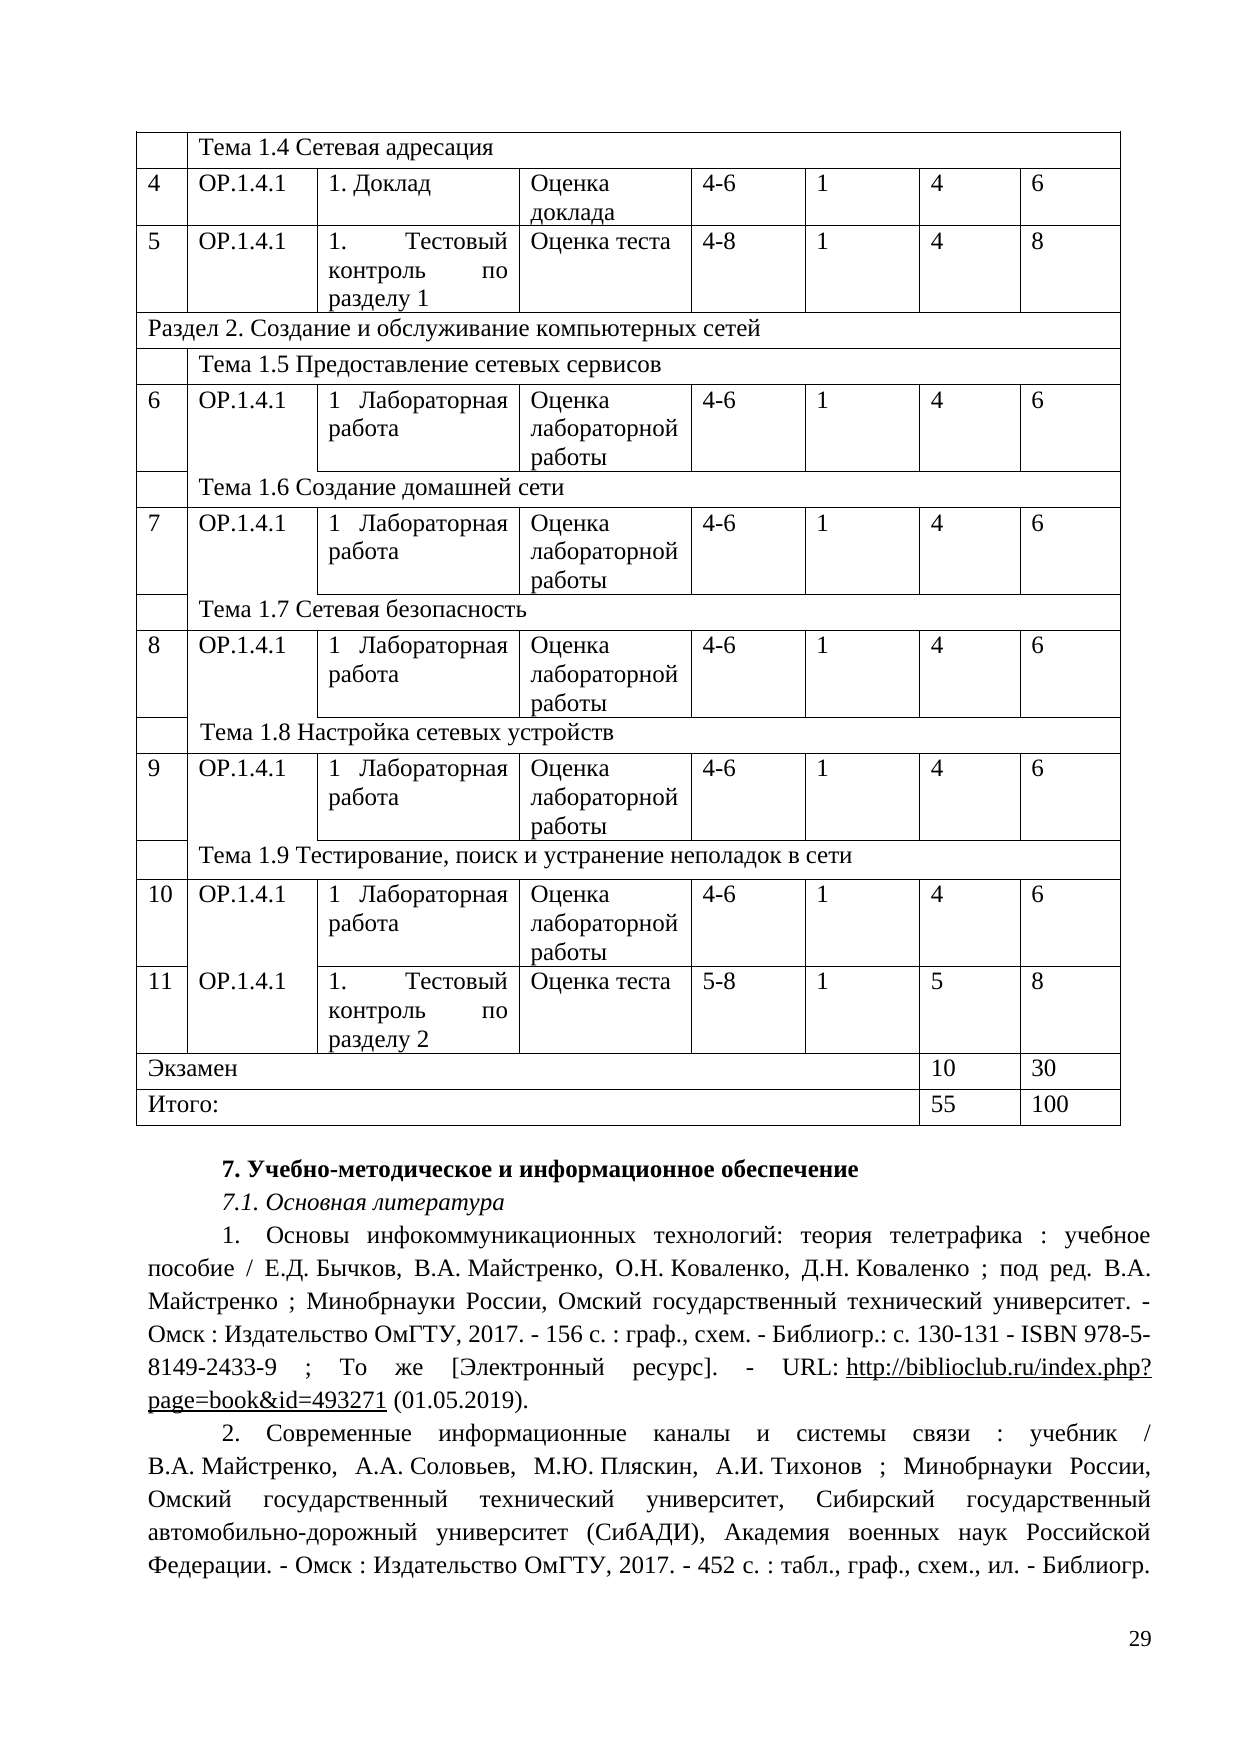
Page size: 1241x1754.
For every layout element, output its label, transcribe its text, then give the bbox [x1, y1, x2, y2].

table_cell Оценка доклада [520, 169, 691, 225]
table_cell Экзамен [137, 1054, 919, 1089]
table_cell ОР.1.4.1 [188, 880, 317, 966]
table_cell 4 [920, 169, 1020, 225]
table_cell 4 [920, 880, 1020, 966]
table_cell 7 [137, 508, 187, 594]
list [148, 1418, 1152, 1579]
table_cell 6 [1021, 508, 1120, 594]
table_cell 1 Лабораторная работа [318, 754, 519, 839]
table_cell 1 Лабораторная работа [318, 880, 519, 966]
table_cell 4 [920, 226, 1020, 312]
table_cell Оценка лабораторной работы [520, 508, 691, 594]
table_cell 6 [1021, 754, 1120, 839]
table_cell ОР.1.4.1 [188, 754, 317, 839]
table_cell 4 [920, 631, 1020, 717]
table_cell 1 [806, 754, 919, 839]
table_cell 4-8 [692, 226, 805, 312]
table_cell 5 [920, 967, 1020, 1053]
table_cell [137, 841, 187, 879]
table_cell 4-6 [692, 880, 805, 966]
table_cell Оценка лабораторной работы [520, 385, 691, 471]
table_cell 4-6 [692, 385, 805, 471]
table_cell Тема 1.4 Сетевая адресация [188, 133, 1120, 167]
table_cell Раздел 2. Создание и обслуживание компьютерных сетей [137, 313, 1120, 348]
table_cell 100 [1021, 1090, 1120, 1125]
table_cell 6 [137, 385, 187, 471]
table_cell 1. Тестовый контроль по разделу 2 [318, 967, 519, 1053]
table_cell Тема 1.9 Тестирование, поиск и устранение неполадок в сети [188, 840, 1120, 879]
text 7.1. Основная литература [148, 1187, 1152, 1216]
table_cell 1 [806, 226, 919, 312]
table_cell 4-6 [692, 631, 805, 717]
table_cell 4-6 [692, 169, 805, 225]
table_cell 1 Лабораторная работа [318, 508, 519, 594]
table_cell Тема 1.5 Предоставление сетевых сервисов [188, 349, 1120, 384]
table_cell 8 [1021, 226, 1120, 312]
table_cell 6 [1021, 631, 1120, 717]
table_cell 8 [1021, 967, 1120, 1053]
table_cell 1 Лабораторная работа [318, 385, 519, 471]
table_cell 1 [806, 508, 919, 594]
table_cell ОР.1.4.1 [188, 966, 317, 1053]
table_cell Оценка лабораторной работы [520, 754, 691, 839]
table_cell 4-6 [692, 754, 805, 839]
table_cell 9 [137, 754, 187, 839]
table_cell Тема 1.6 Создание домашней сети [188, 471, 1120, 507]
table_cell Итого: [137, 1090, 919, 1125]
table_cell 6 [1021, 169, 1120, 225]
table_cell ОР.1.4.1 [188, 385, 317, 471]
table_cell ОР.1.4.1 [188, 169, 317, 225]
table_cell [137, 349, 187, 384]
table_cell 1. Доклад [318, 169, 519, 225]
table_cell [137, 133, 187, 167]
table_cell 5-8 [692, 967, 805, 1053]
table_cell [137, 595, 187, 630]
table_cell 30 [1021, 1054, 1120, 1089]
table_cell 1 [806, 967, 919, 1053]
table_cell ОР.1.4.1 [188, 631, 317, 717]
table_cell 1 [806, 880, 919, 966]
table_cell Оценка лабораторной работы [520, 880, 691, 966]
table_cell 4 [920, 508, 1020, 594]
table_cell [137, 718, 187, 753]
table_cell Тема 1.8 Настройка сетевых устройств [188, 717, 1120, 753]
table_cell Оценка лабораторной работы [520, 631, 691, 717]
table_cell 1 [806, 169, 919, 225]
table_cell 1. Тестовый контроль по разделу 1 [318, 226, 519, 312]
table_cell 1 [806, 385, 919, 471]
table_cell ОР.1.4.1 [188, 508, 317, 594]
table_cell 10 [920, 1054, 1020, 1089]
text 7. Учебно-методическое и информационное обеспечение [148, 1154, 1152, 1183]
table_cell 4 [920, 754, 1020, 839]
table_cell 1 Лабораторная работа [318, 631, 519, 717]
table_cell 1 [806, 631, 919, 717]
table_cell 10 [137, 880, 187, 966]
table_cell ОР.1.4.1 [188, 226, 317, 312]
table_cell 4 [137, 169, 187, 225]
table_cell 11 [137, 967, 187, 1053]
table_cell 6 [1021, 385, 1120, 471]
table_cell Оценка теста [520, 967, 691, 1053]
table_cell 8 [137, 631, 187, 717]
table_cell 4 [920, 385, 1020, 471]
table_cell 4-6 [692, 508, 805, 594]
table_cell 6 [1021, 880, 1120, 966]
table_cell 55 [920, 1090, 1020, 1125]
table_cell 5 [137, 226, 187, 312]
list Основы инфокоммуникационных технологий: теория телетрафика : учебное пособие / Е.Д. Бычков, В.А. Майстренко, О.Н. Коваленко, Д.Н. Коваленко ; под ред. В.А. Майстренко ; Минобрнауки России, Омский государственный технический университет. - Омск : Издательство ОмГТУ, 2017. - 156 с. : граф., схем. - Библиогр.: с. 130-131 - ISBN 978-5-8149-2433-9 ; То же [Электронный ресурс]. - URL: http://biblioclub.ru/index.php?page=book&id=493271 (01.05.2019). [148, 1220, 1152, 1414]
table_cell Тема 1.7 Сетевая безопасность [188, 594, 1120, 630]
table_cell [137, 472, 187, 507]
table_cell Оценка теста [520, 226, 691, 312]
